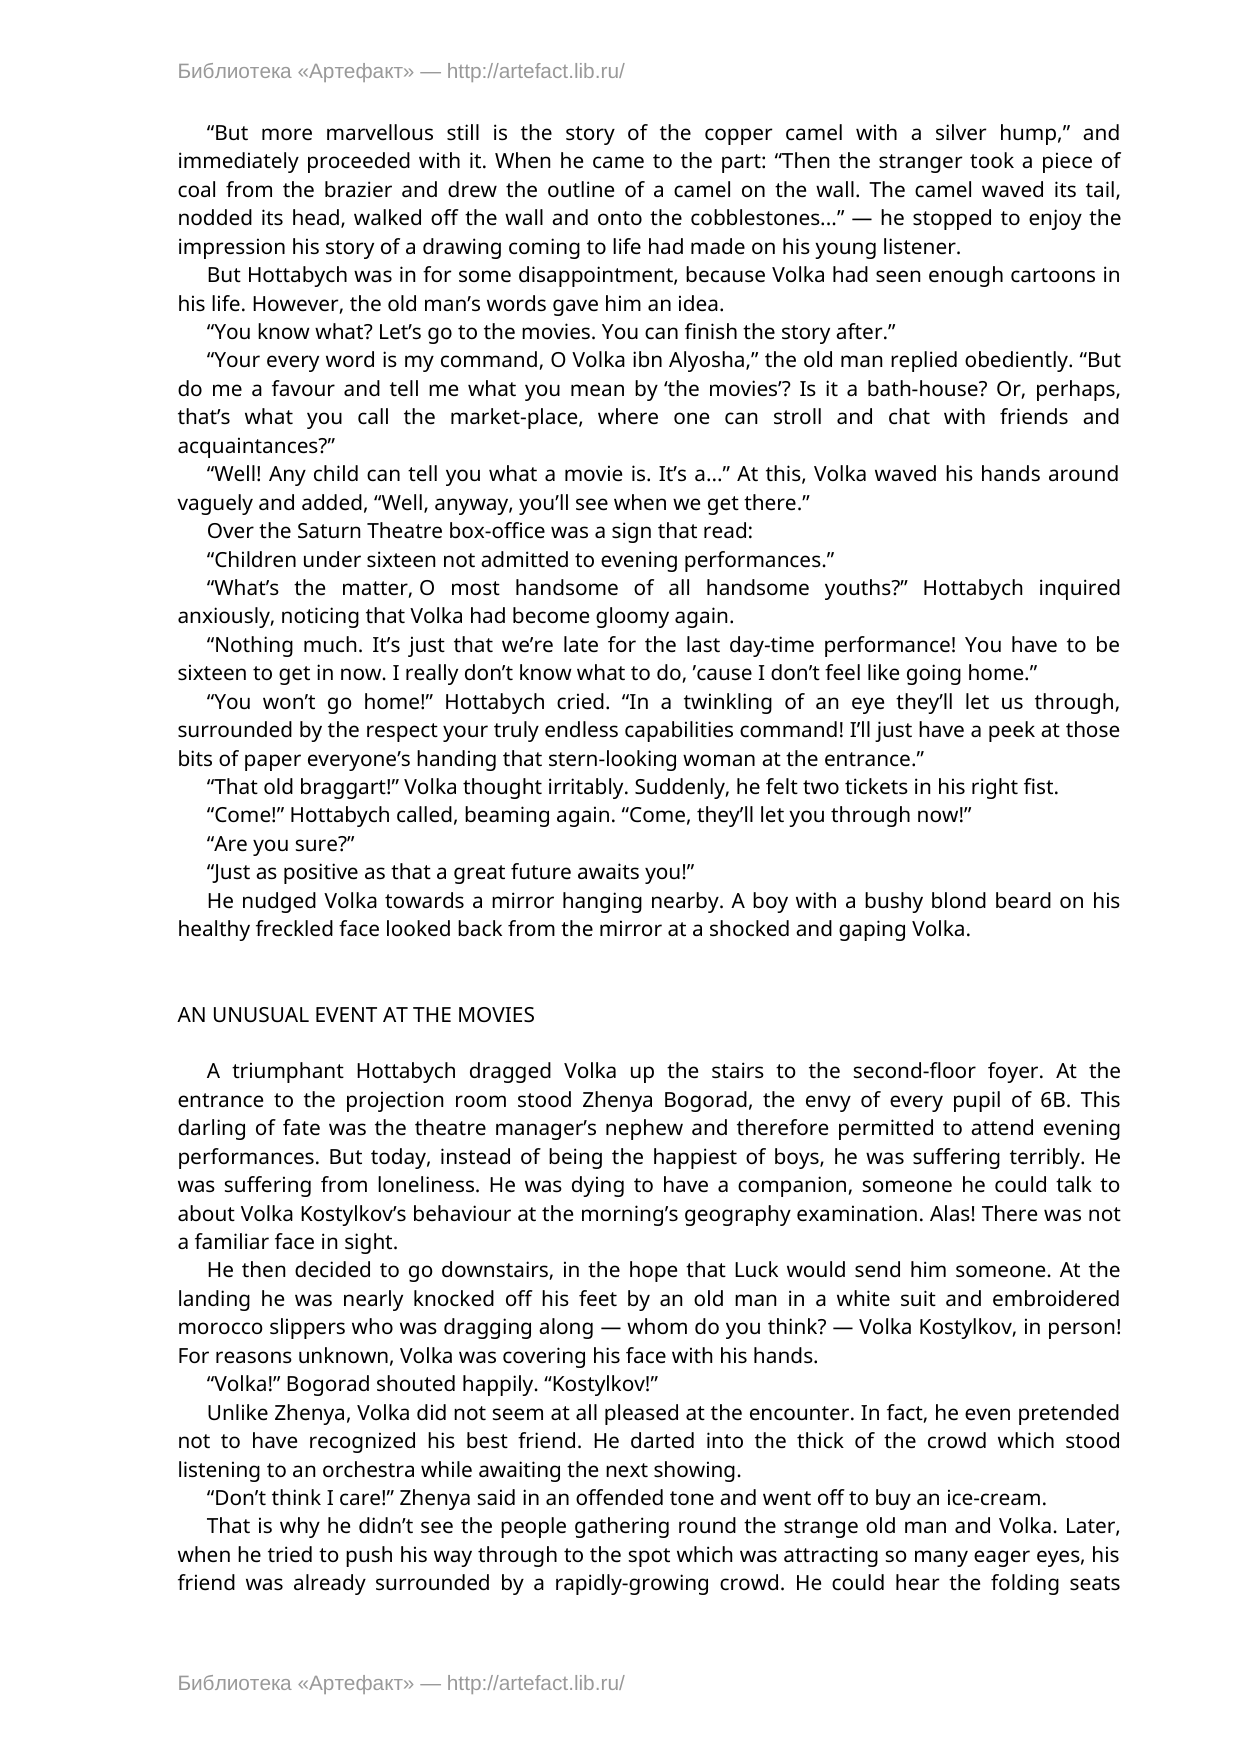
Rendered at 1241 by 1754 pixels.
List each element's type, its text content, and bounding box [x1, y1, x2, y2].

text “Don’t think I care!” Zhenya said in an offended tone and went off to buy an ice-cream. [177, 1483, 1122, 1512]
text “You know what? Let’s go to the movies. You can finish the story after.” [177, 317, 1122, 346]
text “Just as positive as that a great future awaits you!” [177, 857, 1122, 886]
text Unlike Zhenya, Volka did not seem at all pleased at the encounter. In fact, he even pretended not to have recognized his best friend. He darted into the thick of the crowd which stood listening to an orchestra while awaiting the next showing. [177, 1398, 1122, 1483]
text A triumphant Hottabych dragged Volka up the stairs to the second-floor foyer. At the entrance to the projection room stood Zhenya Bogorad, the envy of every pupil of 6B. This darling of fate was the theatre manager’s nephew and therefore permitted to attend evening performances. But today, instead of being the happiest of boys, he was suffering terribly. He was suffering from loneliness. He was dying to have a companion, someone he could talk to about Volka Kostylkov’s behaviour at the morning’s geography examination. Alas! There was not a familiar face in sight. [177, 1057, 1122, 1256]
text “Children under sixteen not admitted to evening performances.” [177, 545, 1122, 573]
text “Your every word is my command, O Volka ibn Alyosha,” the old man replied obediently. “But do me a favour and tell me what you mean by ‘the movies’? Is it a bath-house? Or, perhaps, that’s what you call the market-place, where one can stroll and chat with friends and acquaintances?” [177, 346, 1122, 459]
text Over the Saturn Theatre box-office was a sign that read: [177, 516, 1122, 545]
text “That old braggart!” Volka thought irritably. Suddenly, he felt two tickets in his right fist. [177, 772, 1122, 801]
subtitle AN UNUSUAL EVENT AT THE MOVIES [177, 1000, 1122, 1028]
text “But more marvellous still is the story of the copper camel with a silver hump,” and immediately proceeded with it. When he came to the part: “Then the stranger took a piece of coal from the brazier and drew the outline of a camel on the wall. The camel waved its tail, nodded its head, walked off the wall and onto the cobblestones...” — he stopped to enjoy the impression his story of a drawing coming to life had made on his young listener. [177, 118, 1122, 260]
text He nudged Volka towards a mirror hanging nearby. A boy with a bushy blond beard on his healthy freckled face looked back from the mirror at a shocked and gaping Volka. [177, 886, 1122, 943]
text “Are you sure?” [177, 829, 1122, 857]
text “Well! Any child can tell you what a movie is. It’s a...” At this, Volka waved his hands around vaguely and added, “Well, anyway, you’ll see when we get there.” [177, 459, 1122, 516]
text He then decided to go downstairs, in the hope that Luck would send him someone. At the landing he was nearly knocked off his feet by an old man in a white suit and embroidered morocco slippers who was dragging along — whom do you think? — Volka Kostylkov, in person! For reasons unknown, Volka was covering his face with his hands. [177, 1256, 1122, 1369]
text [177, 1512, 1122, 1597]
text “Come!” Hottabych called, beaming again. “Come, they’ll let you through now!” [177, 801, 1122, 829]
text “What’s the matter, O most handsome of all handsome youths?” Hottabych inquired anxiously, noticing that Volka had become gloomy again. [177, 573, 1122, 630]
text “Volka!” Bogorad shouted happily. “Kostylkov!” [177, 1369, 1122, 1398]
text “Nothing much. It’s just that we’re late for the last day-time performance! You have to be sixteen to get in now. I really don’t know what to do, ’cause I don’t feel like going home.” [177, 630, 1122, 687]
text But Hottabych was in for some disappointment, because Volka had seen enough cartoons in his life. However, the old man’s words gave him an idea. [177, 260, 1122, 317]
text “You won’t go home!” Hottabych cried. “In a twinkling of an eye they’ll let us through, surrounded by the respect your truly endless capabilities command! I’ll just have a peek at those bits of paper everyone’s handing that stern-looking woman at the entrance.” [177, 687, 1122, 772]
